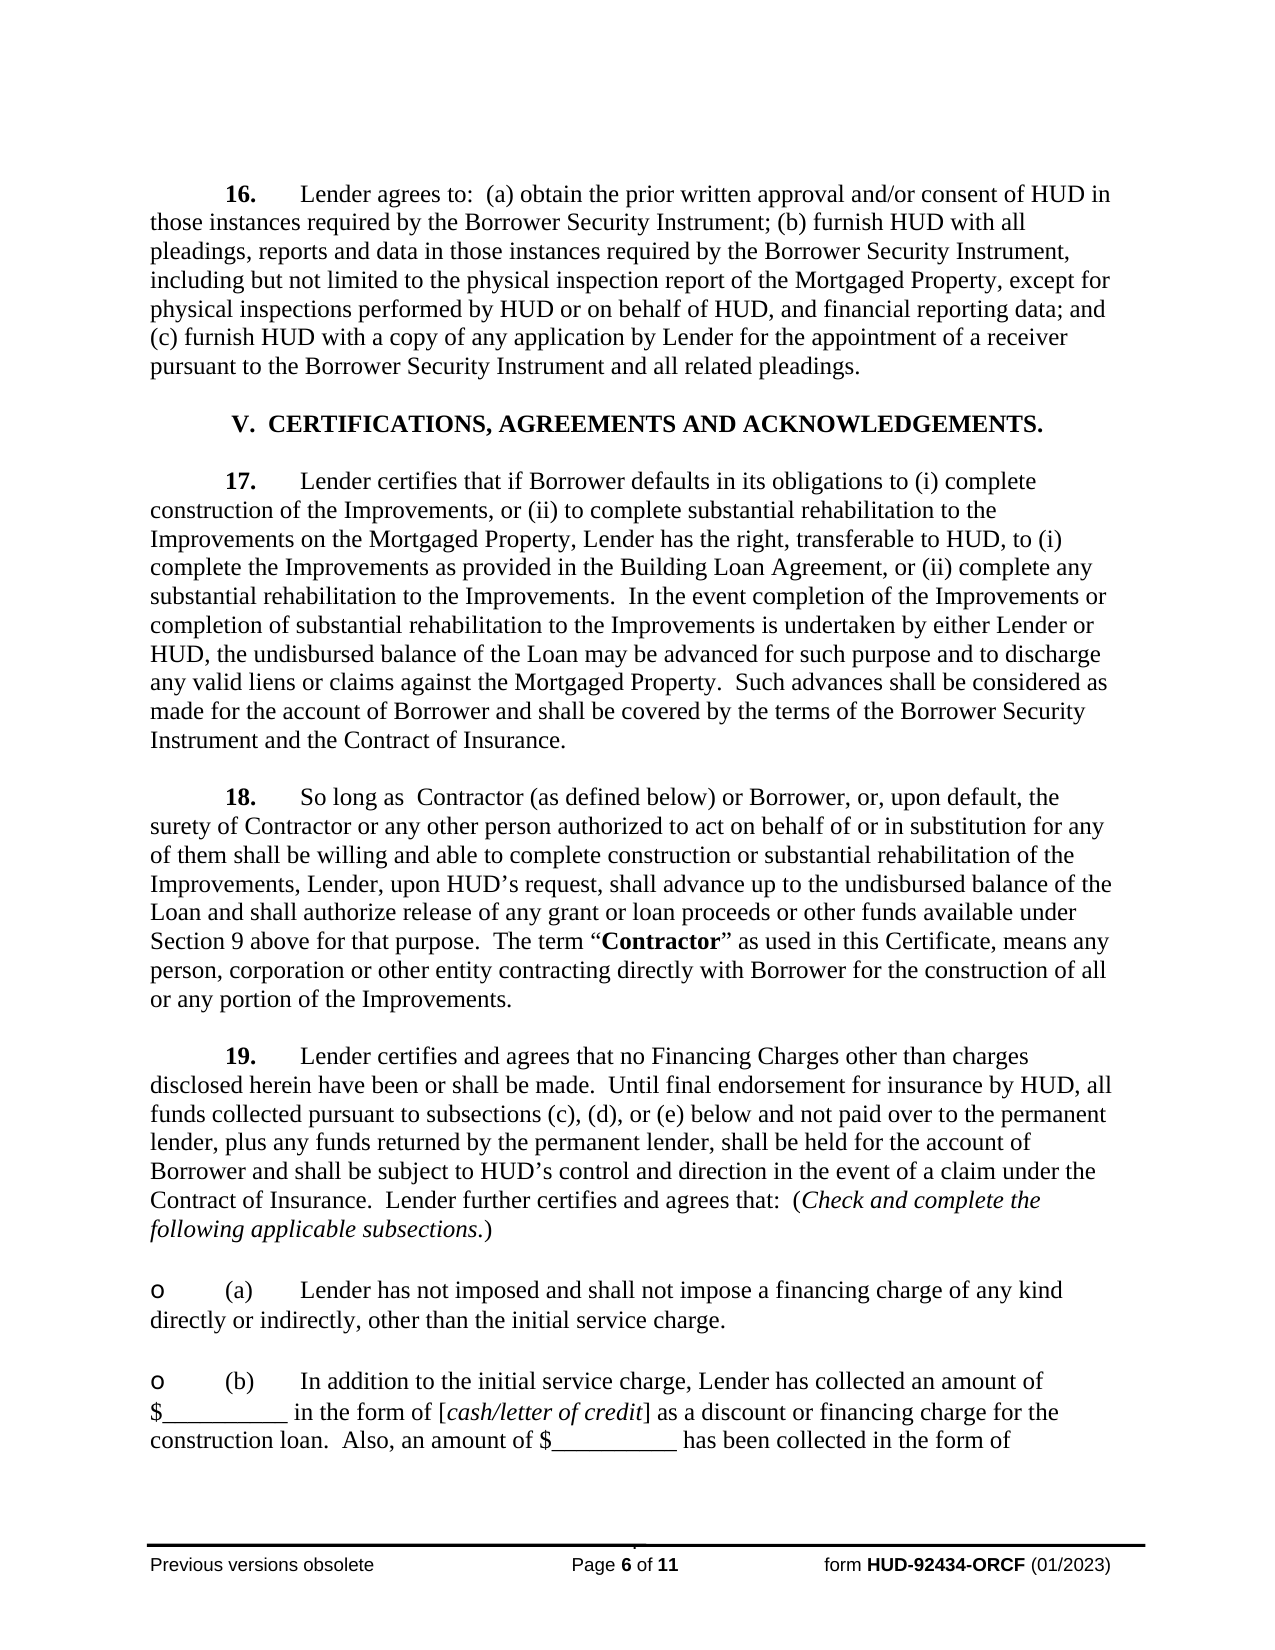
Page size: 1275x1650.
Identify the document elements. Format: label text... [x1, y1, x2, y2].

list Lender certifies and agrees that no Financing Charges other than charges disclosed herein have been or shall be made. Until final endorsement for insurance by HUD, all funds collected pursuant to subsections (c), (d), or (e) below and not paid over to the permanent lender, plus any funds returned by the permanent lender, shall be held for the account of Borrower and shall be subject to HUD’s control and direction in the event of a claim under the Contract of Insurance. Lender further certifies and agrees that: (Check and complete the following applicable subsections.) [150, 1041, 1125, 1242]
text o (a) Lender has not imposed and shall not impose a financing charge of any kind directly or indirectly, other than the initial service charge. [150, 1271, 1125, 1334]
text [150, 1363, 1125, 1454]
subtitle V. CERTIFICATIONS, AGREEMENTS AND ACKNOWLEDGEMENTS. [150, 409, 1125, 437]
list So long as Contractor (as defined below) or Borrower, or, upon default, the surety of Contractor or any other person authorized to act on behalf of or in substitution for any of them shall be willing and able to complete construction or substantial rehabilitation of the Improvements, Lender, upon HUD’s request, shall advance up to the undisbursed balance of the Loan and shall authorize release of any grant or loan proceeds or other funds available under Section 9 above for that purpose. The term “Contractor” as used in this Certificate, means any person, corporation or other entity contracting directly with Borrower for the construction of all or any portion of the Improvements. [150, 782, 1125, 1012]
list Lender agrees to: (a) obtain the prior written approval and/or consent of HUD in those instances required by the Borrower Security Instrument; (b) furnish HUD with all pleadings, reports and data in those instances required by the Borrower Security Instrument, including but not limited to the physical inspection report of the Mortgaged Property, except for physical inspections performed by HUD or on behalf of HUD, and financial reporting data; and (c) furnish HUD with a copy of any application by Lender for the appointment of a receiver pursuant to the Borrower Security Instrument and all related pleadings. [150, 179, 1125, 380]
list Lender certifies that if Borrower defaults in its obligations to (i) complete construction of the Improvements, or (ii) to complete substantial rehabilitation to the Improvements on the Mortgaged Property, Lender has the right, transferable to HUD, to (i) complete the Improvements as provided in the Building Loan Agreement, or (ii) complete any substantial rehabilitation to the Improvements. In the event completion of the Improvements or completion of substantial rehabilitation to the Improvements is undertaken by either Lender or HUD, the undisbursed balance of the Loan may be advanced for such purpose and to discharge any valid liens or claims against the Mortgaged Property. Such advances shall be considered as made for the account of Borrower and shall be covered by the terms of the Borrower Security Instrument and the Contract of Insurance. [150, 466, 1125, 754]
